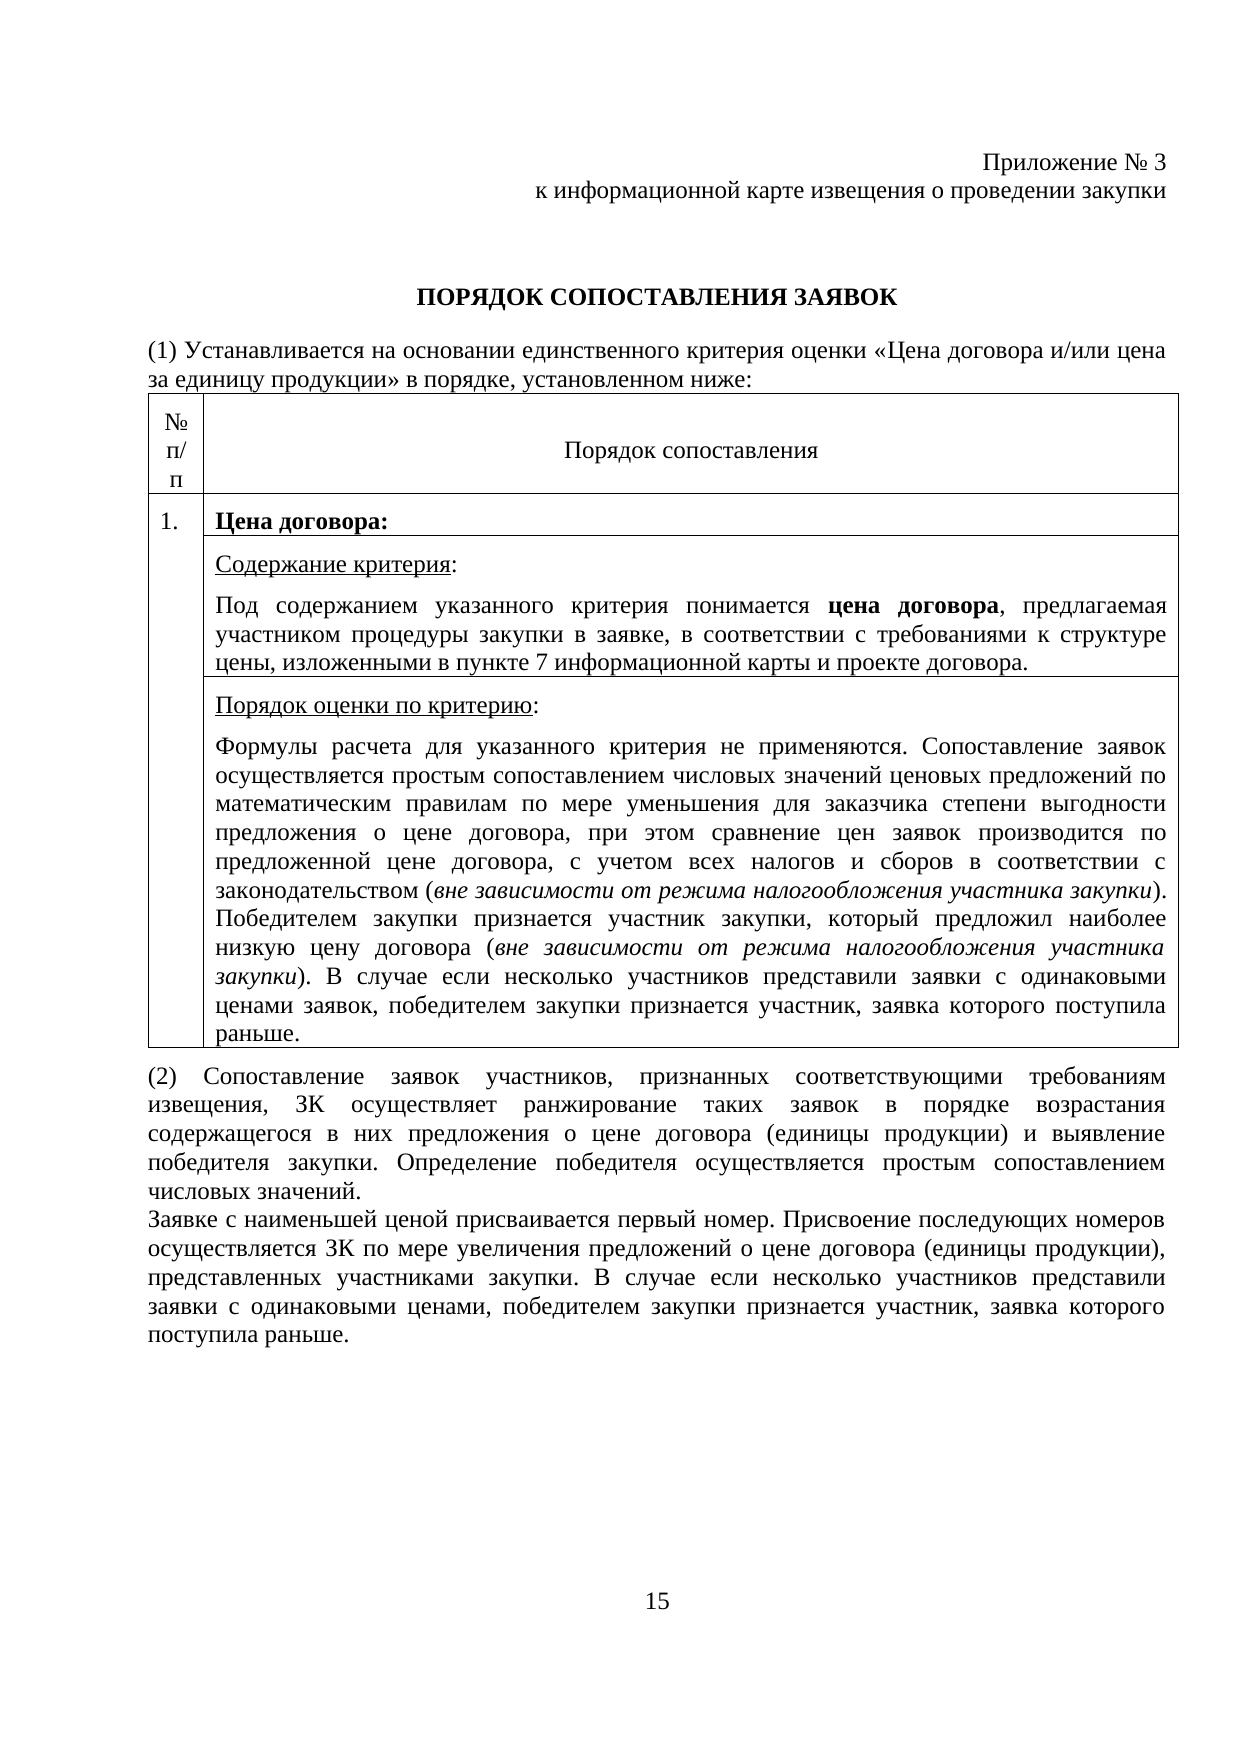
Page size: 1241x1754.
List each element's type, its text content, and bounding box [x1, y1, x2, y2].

table_header № п/п [149, 394, 203, 493]
table_cell Цена договора: [204, 494, 1178, 535]
text (1) Устанавливается на основании единственного критерия оценки «Цена договора и/или цена за единицу продукции» в порядке, установленном ниже: [148, 336, 1166, 393]
table_cell Порядок оценки по критерию: Формулы расчета для указанного критерия не применяются. Сопоставление заявок осуществляется простым сопоставлением числовых значений ценовых предложений по математическим правилам по мере уменьшения для заказчика степени выгодности предложения о цене договора, при этом сравнение цен заявок производится по предложенной цене договора, с учетом всех налогов и сборов в соответствии с законодательством (вне зависимости от режима налогообложения участника закупки). Победителем закупки признается участник закупки, который предложил наиболее низкую цену договора (вне зависимости от режима налогообложения участника закупки). В случае если несколько участников представили заявки с одинаковыми ценами заявок, победителем закупки признается участник, заявка которого поступила раньше. [204, 677, 1178, 1047]
table_cell Содержание критерия: Под содержанием указанного критерия понимается цена договора, предлагаемая участником процедуры закупки в заявке, в соответствии с требованиями к структуре цены, изложенными в пункте 7 информационной карты и проекте договора. [204, 536, 1178, 676]
table_cell [149, 494, 203, 1047]
text Заявке с наименьшей ценой присваивается первый номер. Присвоение последующих номеров осуществляется ЗК по мере увеличения предложений о цене договора (единицы продукции), представленных участниками закупки. В случае если несколько участников представили заявки с одинаковыми ценами, победителем закупки признается участник, заявка которого поступила раньше. [148, 1204, 1166, 1348]
text к информационной карте извещения о проведении закупки [148, 176, 1166, 204]
text ПОРЯДОК СОПОСТАВЛЕНИЯ ЗАЯВОК [148, 282, 1166, 311]
text (2) Сопоставление заявок участников, признанных соответствующими требованиям извещения, ЗК осуществляет ранжирование таких заявок в порядке возрастания содержащегося в них предложения о цене договора (единицы продукции) и выявление победителя закупки. Определение победителя осуществляется простым сопоставлением числовых значений. [148, 1061, 1166, 1204]
table_header Порядок сопоставления [204, 394, 1178, 493]
text Приложение № 3 [148, 147, 1166, 176]
